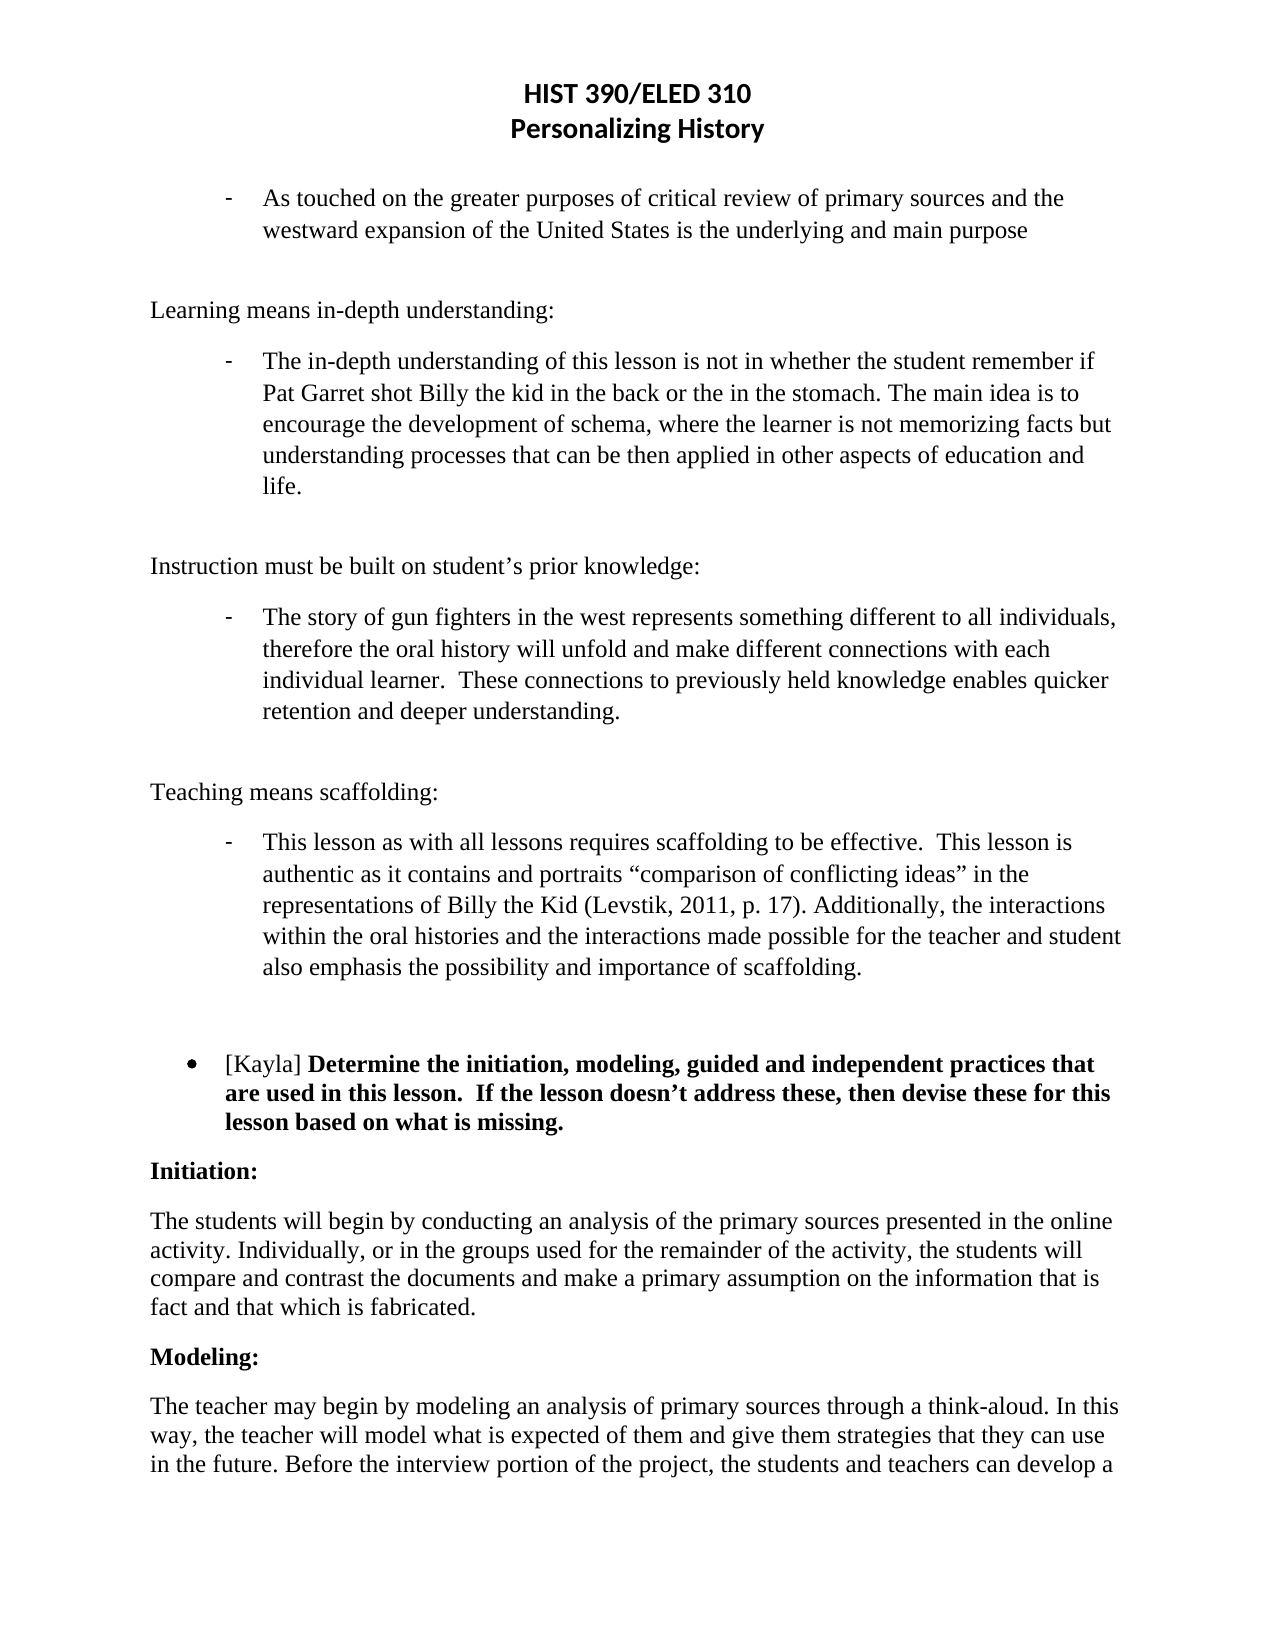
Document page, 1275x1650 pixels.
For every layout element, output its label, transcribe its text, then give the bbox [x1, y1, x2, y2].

list The in-depth understanding of this lesson is not in whether the student remember if Pat Garret shot Billy the kid in the back or the in the stomach. The main idea is to encourage the development of schema, where the learner is not memorizing facts but understanding processes that can be then applied in other aspects of education and life. [225, 345, 1125, 499]
text Learning means in-depth understanding: [150, 295, 1125, 324]
list The story of gun fighters in the west represents something different to all individuals, therefore the oral history will unfold and make different connections with each individual learner. These connections to previously held knowledge enables quicker retention and deeper understanding. [225, 601, 1125, 725]
text The students will begin by conducting an analysis of the primary sources presented in the online activity. Individually, or in the groups used for the remainder of the activity, the students will compare and contrast the documents and make a primary assumption on the information that is fact and that which is fabricated. [150, 1206, 1125, 1321]
list As touched on the greater purposes of critical review of primary sources and the westward expansion of the United States is the underlying and main purpose [225, 182, 1125, 243]
text Teaching means scaffolding: [150, 777, 1125, 805]
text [150, 1391, 1125, 1478]
list This lesson as with all lessons requires scaffolding to be effective. This lesson is authentic as it contains and portraits “comparison of conflicting ideas” in the representations of Billy the Kid (Levstik, 2011, p. 17). Additionally, the interactions within the oral histories and the interactions made possible for the teacher and student also emphasis the possibility and importance of scaffolding. [225, 826, 1125, 981]
text Modeling: [150, 1342, 1125, 1371]
list [Kayla] Determine the initiation, modeling, guided and independent practices that are used in this lesson. If the lesson doesn’t address these, then devise these for this lesson based on what is missing. [187, 1049, 1125, 1136]
text Instruction must be built on student’s prior knowledge: [150, 551, 1125, 580]
text Initiation: [150, 1156, 1125, 1185]
